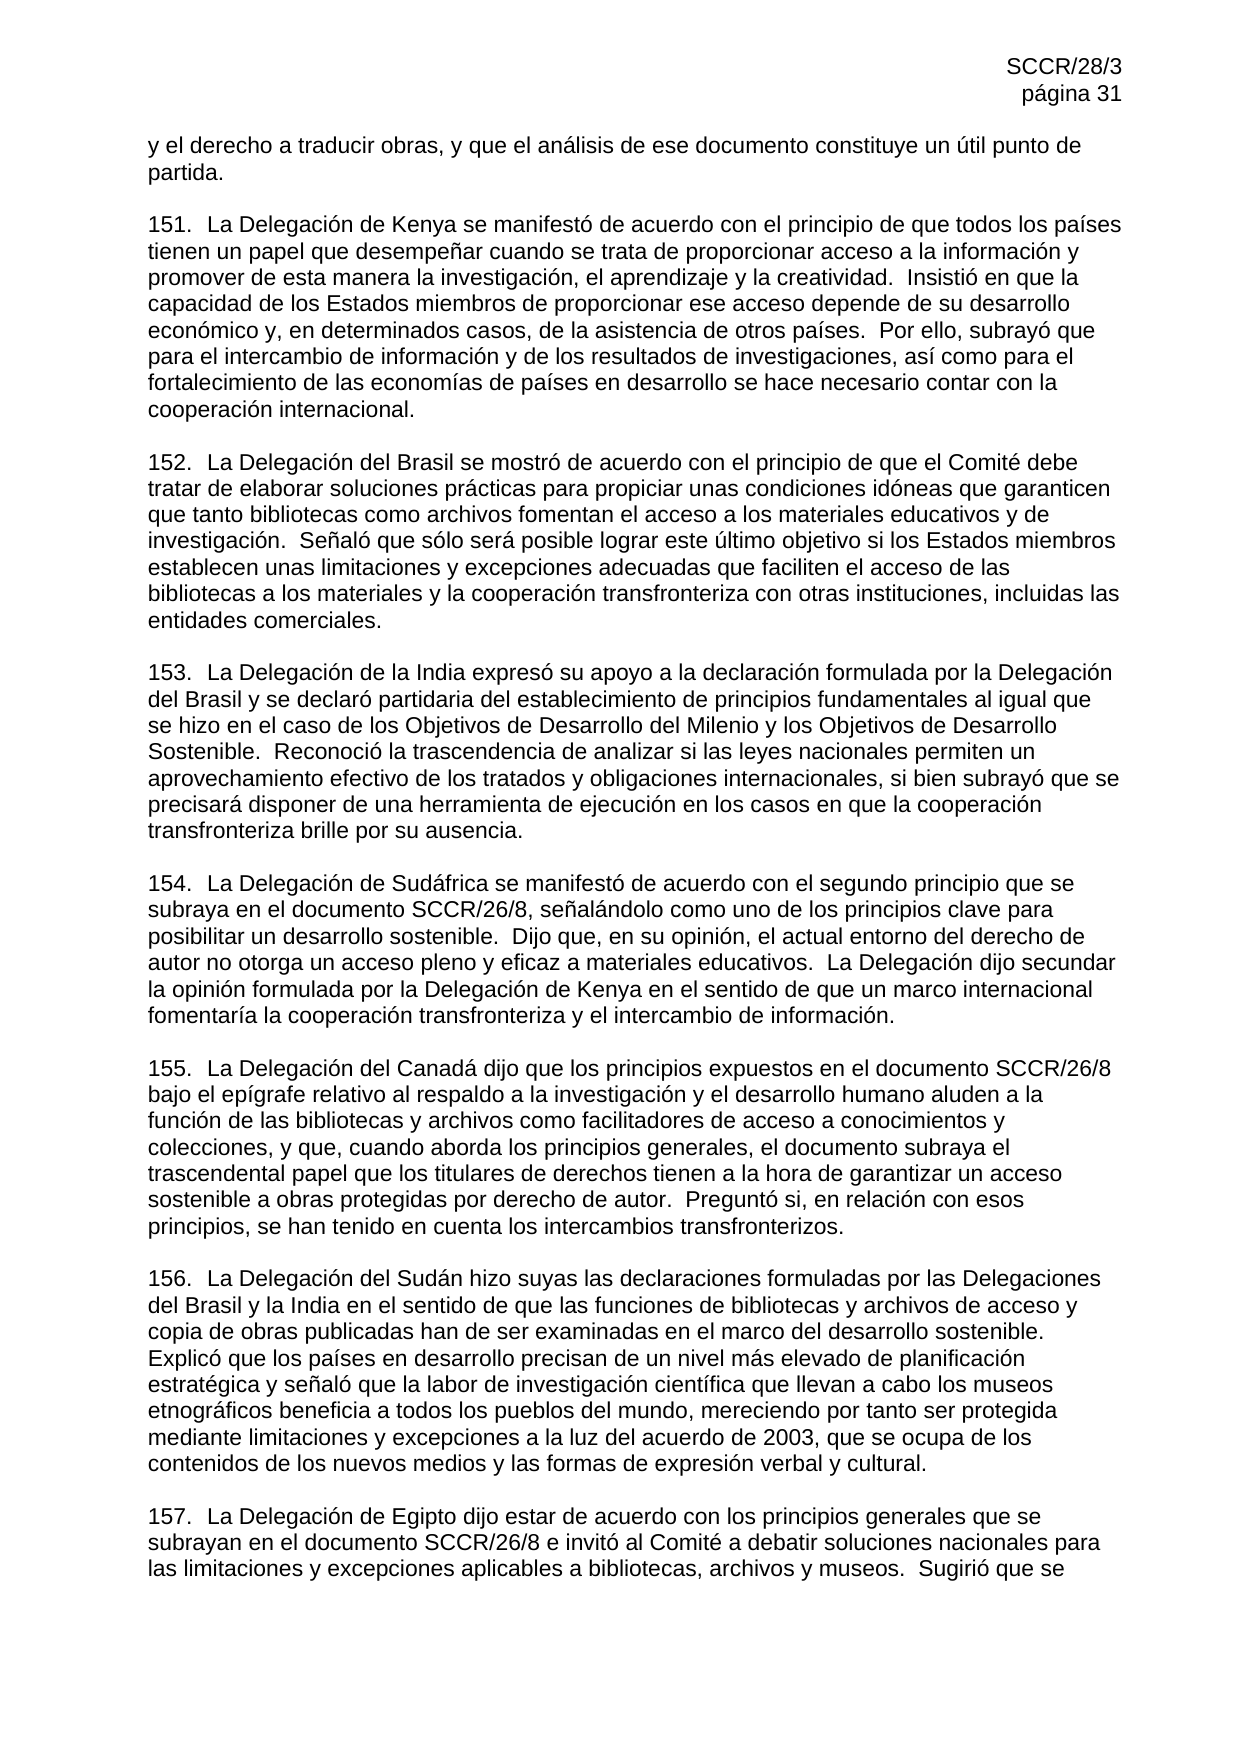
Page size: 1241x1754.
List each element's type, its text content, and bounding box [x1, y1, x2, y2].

list La Delegación de Kenya se manifestó de acuerdo con el principio de que todos los países tienen un papel que desempeñar cuando se trata de proporcionar acceso a la información y promover de esta manera la investigación, el aprendizaje y la creatividad. Insistió en que la capacidad de los Estados miembros de proporcionar ese acceso depende de su desarrollo económico y, en determinados casos, de la asistencia de otros países. Por ello, subrayó que para el intercambio de información y de los resultados de investigaciones, así como para el fortalecimiento de las economías de países en desarrollo se hace necesario contar con la cooperación internacional. [148, 211, 1122, 422]
list La Delegación de Sudáfrica se manifestó de acuerdo con el segundo principio que se subraya en el documento SCCR/26/8, señalándolo como uno de los principios clave para posibilitar un desarrollo sostenible. Dijo que, en su opinión, el actual entorno del derecho de autor no otorga un acceso pleno y eficaz a materiales educativos. La Delegación dijo secundar la opinión formulada por la Delegación de Kenya en el sentido de que un marco internacional fomentaría la cooperación transfronteriza y el intercambio de información. [148, 870, 1122, 1028]
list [148, 132, 1122, 185]
list La Delegación del Brasil se mostró de acuerdo con el principio de que el Comité debe tratar de elaborar soluciones prácticas para propiciar unas condiciones idóneas que garanticen que tanto bibliotecas como archivos fomentan el acceso a los materiales educativos y de investigación. Señaló que sólo será posible lograr este último objetivo si los Estados miembros establecen unas limitaciones y excepciones adecuadas que faciliten el acceso de las bibliotecas a los materiales y la cooperación transfronteriza con otras instituciones, incluidas las entidades comerciales. [148, 448, 1122, 633]
list La Delegación del Sudán hizo suyas las declaraciones formuladas por las Delegaciones del Brasil y la India en el sentido de que las funciones de bibliotecas y archivos de acceso y copia de obras publicadas han de ser examinadas en el marco del desarrollo sostenible. Explicó que los países en desarrollo precisan de un nivel más elevado de planificación estratégica y señaló que la labor de investigación científica que llevan a cabo los museos etnográficos beneficia a todos los pueblos del mundo, mereciendo por tanto ser protegida mediante limitaciones y excepciones a la luz del acuerdo de 2003, que se ocupa de los contenidos de los nuevos medios y las formas de expresión verbal y cultural. [148, 1265, 1122, 1476]
list La Delegación del Canadá dijo que los principios expuestos en el documento SCCR/26/8 bajo el epígrafe relativo al respaldo a la investigación y el desarrollo humano aluden a la función de las bibliotecas y archivos como facilitadores de acceso a conocimientos y colecciones, y que, cuando aborda los principios generales, el documento subraya el trascendental papel que los titulares de derechos tienen a la hora de garantizar un acceso sostenible a obras protegidas por derecho de autor. Preguntó si, en relación con esos principios, se han tenido en cuenta los intercambios transfronterizos. [148, 1054, 1122, 1239]
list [148, 1503, 1122, 1582]
list La Delegación de la India expresó su apoyo a la declaración formulada por la Delegación del Brasil y se declaró partidaria del establecimiento de principios fundamentales al igual que se hizo en el caso de los Objetivos de Desarrollo del Milenio y los Objetivos de Desarrollo Sostenible. Reconoció la trascendencia de analizar si las leyes nacionales permiten un aprovechamiento efectivo de los tratados y obligaciones internacionales, si bien subrayó que se precisará disponer de una herramienta de ejecución en los casos en que la cooperación transfronteriza brille por su ausencia. [148, 659, 1122, 844]
